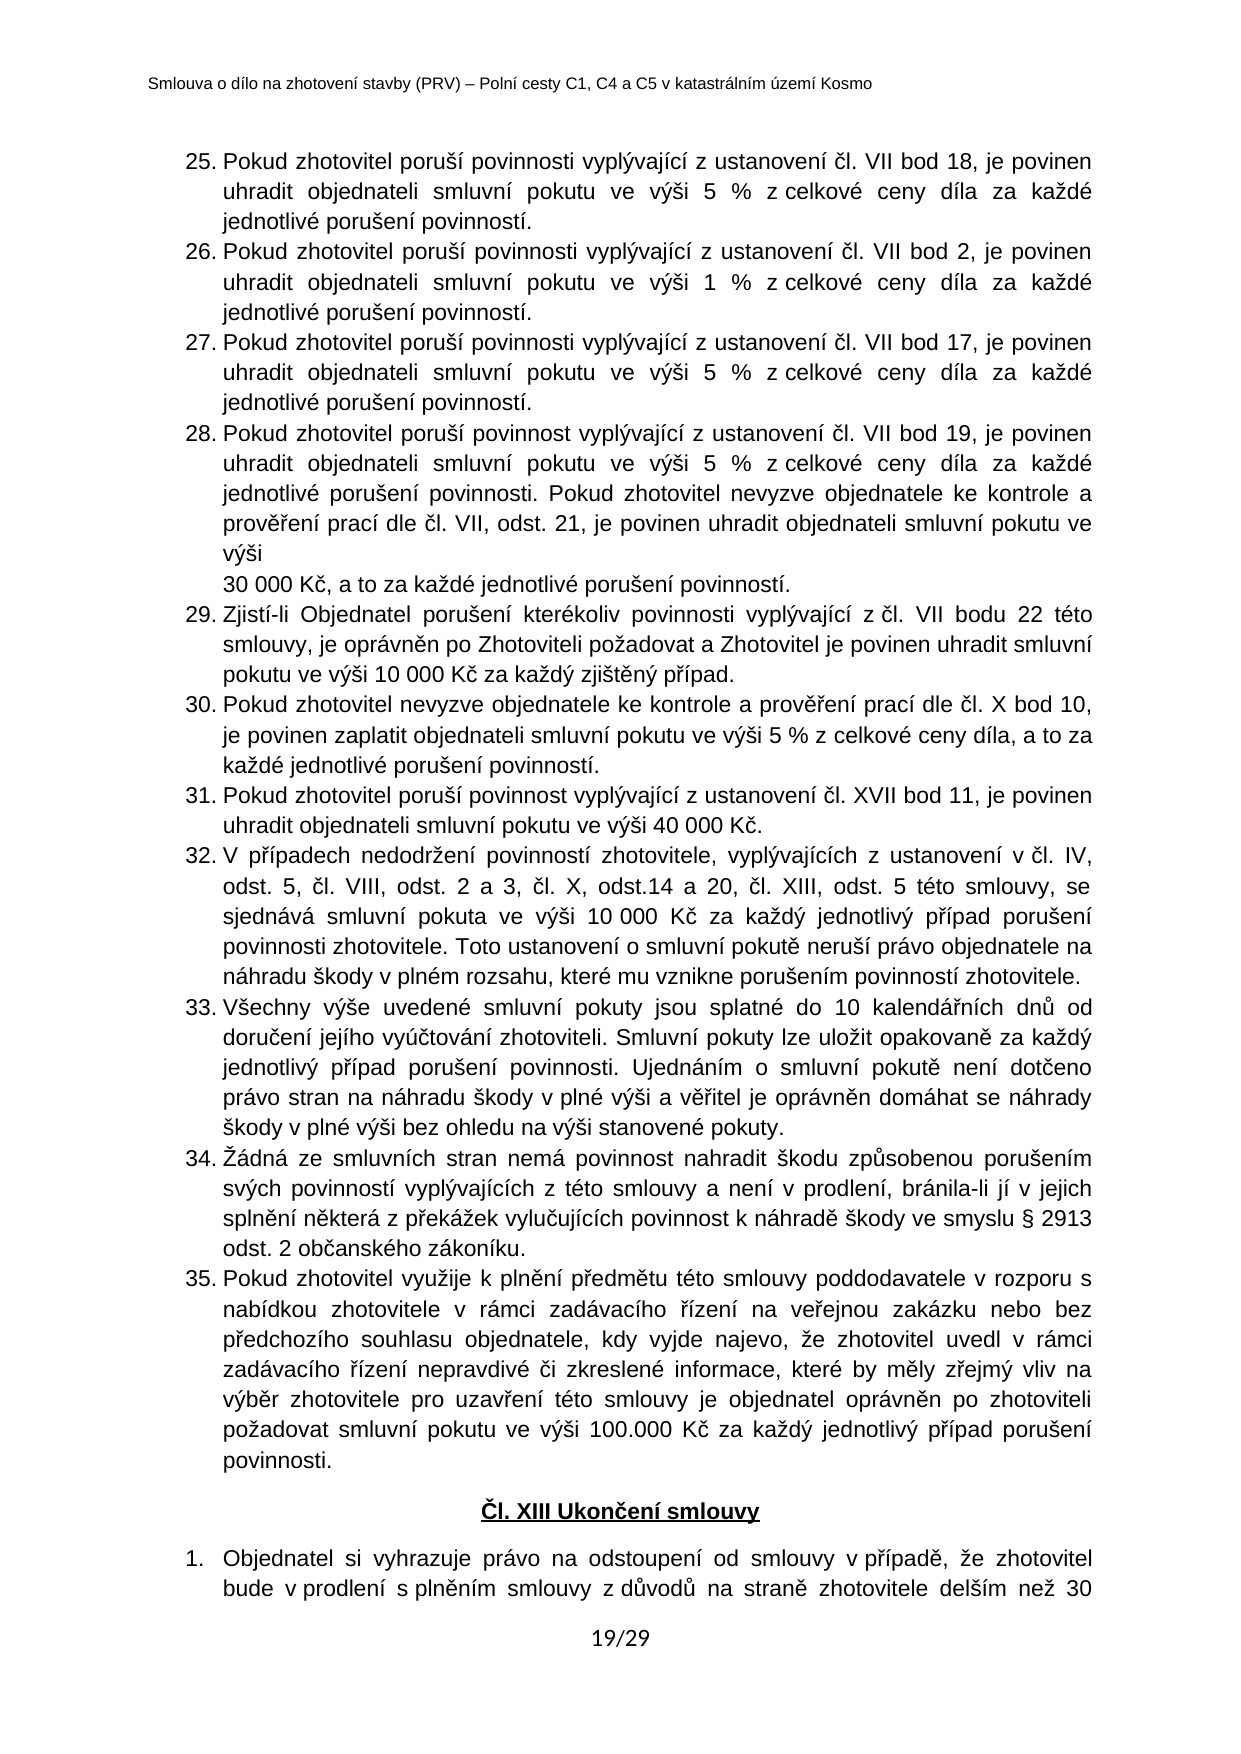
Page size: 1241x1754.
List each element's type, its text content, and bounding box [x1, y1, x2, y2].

list Všechny výše uvedené smluvní pokuty jsou splatné do 10 kalendářních dnů od doručení jejího vyúčtování zhotoviteli. Smluvní pokuty lze uložit opakovaně za každý jednotlivý případ porušení povinnosti. Ujednáním o smluvní pokutě není dotčeno právo stran na náhradu škody v plné výši a věřitel je oprávněn domáhat se náhrady škody v plné výši bez ohledu na výši stanovené pokuty. [185, 993, 1093, 1141]
list Pokud zhotovitel poruší povinnosti vyplývající z ustanovení čl. VII bod 18, je povinen uhradit objednateli smluvní pokutu ve výši 5 % z celkové ceny díla za každé jednotlivé porušení povinností. [185, 148, 1093, 234]
list Pokud zhotovitel poruší povinnosti vyplývající z ustanovení čl. VII bod 17, je povinen uhradit objednateli smluvní pokutu ve výši 5 % z celkové ceny díla za každé jednotlivé porušení povinností. [185, 329, 1093, 416]
list Žádná ze smluvních stran nemá povinnost nahradit škodu způsobenou porušením svých povinností vyplývajících z této smlouvy a není v prodlení, bránila-li jí v jejich splnění některá z překážek vylučujících povinnost k náhradě škody ve smyslu § 2913 odst. 2 občanského zákoníku. [185, 1144, 1093, 1261]
list Pokud zhotovitel využije k plnění předmětu této smlouvy poddodavatele v rozporu s nabídkou zhotovitele v rámci zadávacího řízení na veřejnou zakázku nebo bez předchozího souhlasu objednatele, kdy vyjde najevo, že zhotovitel uvedl v rámci zadávacího řízení nepravdivé či zkreslené informace, které by měly zřejmý vliv na výběr zhotovitele pro uzavření této smlouvy je objednatel oprávněn po zhotoviteli požadovat smluvní pokutu ve výši 100.000 Kč za každý jednotlivý případ porušení povinnosti. [185, 1265, 1093, 1473]
list Pokud zhotovitel poruší povinnost vyplývající z ustanovení čl. VII bod 19, je povinen uhradit objednateli smluvní pokutu ve výši 5 % z celkové ceny díla za každé jednotlivé porušení povinnosti. Pokud zhotovitel nevyzve objednatele ke kontrole a prověření prací dle čl. VII, odst. 21, je povinen uhradit objednateli smluvní pokutu ve výši 30 000 Kč, a to za každé jednotlivé porušení povinností. [185, 419, 1093, 597]
list V případech nedodržení povinností zhotovitele, vyplývajících z ustanovení v čl. IV, odst. 5, čl. VIII, odst. 2 a 3, čl. X, odst.14 a 20, čl. XIII, odst. 5 této smlouvy, se sjednává smluvní pokuta ve výši 10 000 Kč za každý jednotlivý případ porušení povinnosti zhotovitele. Toto ustanovení o smluvní pokutě neruší právo objednatele na náhradu škody v plném rozsahu, které mu vznikne porušením povinností zhotovitele. [185, 842, 1093, 989]
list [185, 1545, 1093, 1601]
list Pokud zhotovitel poruší povinnosti vyplývající z ustanovení čl. VII bod 2, je povinen uhradit objednateli smluvní pokutu ve výši 1 % z celkové ceny díla za každé jednotlivé porušení povinností. [185, 238, 1093, 325]
list Zjistí-li Objednatel porušení kterékoliv povinnosti vyplývající z čl. VII bodu 22 této smlouvy, je oprávněn po Zhotoviteli požadovat a Zhotovitel je povinen uhradit smluvní pokutu ve výši 10 000 Kč za každý zjištěný případ. [185, 601, 1093, 687]
list Pokud zhotovitel nevyzve objednatele ke kontrole a prověření prací dle čl. X bod 10, je povinen zaplatit objednateli smluvní pokutu ve výši 5 % z celkové ceny díla, a to za každé jednotlivé porušení povinností. [185, 691, 1093, 778]
text Čl. XIII Ukončení smlouvy [148, 1498, 1093, 1524]
list Pokud zhotovitel poruší povinnost vyplývající z ustanovení čl. XVII bod 11, je povinen uhradit objednateli smluvní pokutu ve výši 40 000 Kč. [185, 782, 1093, 838]
